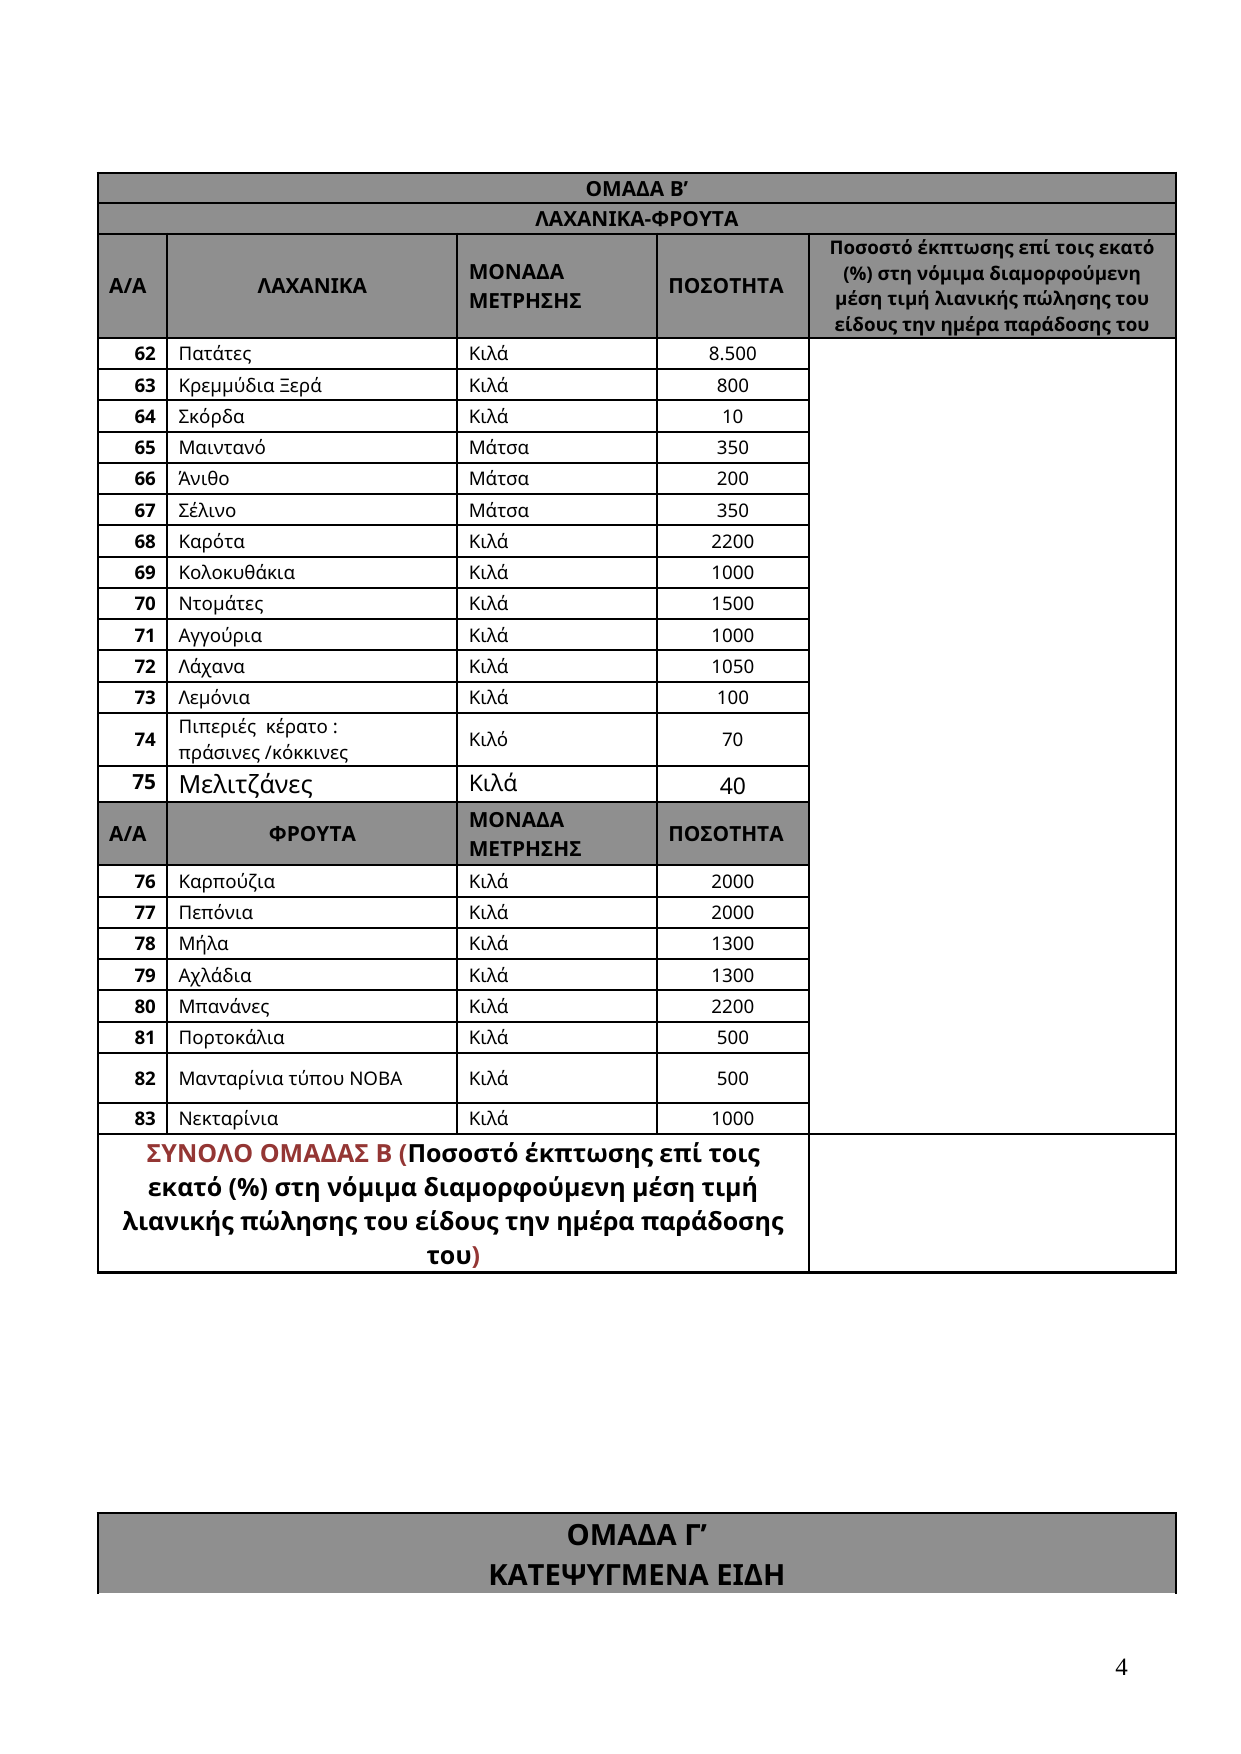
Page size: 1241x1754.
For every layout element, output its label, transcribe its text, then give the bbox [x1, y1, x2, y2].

table_cell [810, 339, 1175, 1133]
table_cell 80 [99, 991, 166, 1021]
table_cell 200 [658, 464, 808, 493]
table_cell Καρπούζια [168, 866, 456, 896]
table_cell 77 [99, 898, 166, 927]
table_cell Κιλά [458, 339, 656, 368]
table_cell 75 [99, 767, 166, 801]
table_cell ΠΟΣΟΤΗΤΑ [658, 235, 808, 337]
table_cell 2000 [658, 866, 808, 896]
table_cell 76 [99, 866, 166, 896]
table_cell Κιλά [458, 898, 656, 927]
table_cell Μελιτζάνες [168, 767, 456, 801]
table_cell ΜΟΝΑΔΑ ΜΕΤΡΗΣΗΣ [458, 803, 656, 864]
table_cell Κιλά [458, 589, 656, 618]
table_cell Ντομάτες [168, 589, 456, 618]
table_cell Σκόρδα [168, 401, 456, 431]
table_cell Κιλά [458, 1023, 656, 1052]
table_cell Κιλά [458, 401, 656, 431]
table_cell 68 [99, 526, 166, 556]
table_cell 2000 [658, 898, 808, 927]
table_cell Μανταρίνια τύπου ΝΟΒΑ [168, 1054, 456, 1102]
table_cell Κιλά [458, 767, 656, 801]
table_cell 350 [658, 495, 808, 524]
table_cell Λάχανα [168, 651, 456, 681]
table_cell Κρεμμύδια Ξερά [168, 370, 456, 399]
table_cell Μάτσα [458, 433, 656, 462]
table_cell Κιλά [458, 960, 656, 989]
table_cell Κιλά [458, 651, 656, 681]
table_cell 1000 [658, 620, 808, 649]
table_cell 70 [99, 589, 166, 618]
table_cell 73 [99, 683, 166, 712]
table_cell Κιλά [458, 526, 656, 556]
table_cell 67 [99, 495, 166, 524]
table_cell Νεκταρίνια [168, 1104, 456, 1133]
table_cell 500 [658, 1054, 808, 1102]
table_header ΟΜΑΔΑ Β’ [99, 174, 1175, 202]
table_cell 63 [99, 370, 166, 399]
table_cell ΛΑΧΑΝΙΚΑ-ΦΡΟΥΤΑ [99, 204, 1175, 233]
table_cell 40 [658, 767, 808, 801]
table_cell 66 [99, 464, 166, 493]
table_cell Κιλά [458, 370, 656, 399]
table_cell 72 [99, 651, 166, 681]
table_cell 10 [658, 401, 808, 431]
table_cell 82 [99, 1054, 166, 1102]
table_cell ΜΟΝΑΔΑ ΜΕΤΡΗΣΗΣ [458, 235, 656, 337]
table_cell Αχλάδια [168, 960, 456, 989]
table_cell 100 [658, 683, 808, 712]
table_cell Κιλά [458, 1104, 656, 1133]
table_cell Κιλά [458, 991, 656, 1021]
table_cell Ποσοστό έκπτωσης επί τοις εκατό (%) στη νόμιμα διαμορφούμενη μέση τιμή λιανικής πώλησης του είδους την ημέρα παράδοσης του [810, 235, 1175, 337]
table_cell Πατάτες [168, 339, 456, 368]
table_cell Α/Α [99, 235, 166, 337]
table_cell 71 [99, 620, 166, 649]
table_cell Κολοκυθάκια [168, 558, 456, 587]
table_cell 70 [658, 714, 808, 765]
table_cell Πιπεριές κέρατο : πράσινες /κόκκινες [168, 714, 456, 765]
table_cell 8.500 [658, 339, 808, 368]
table_cell 2200 [658, 526, 808, 556]
table_cell Σέλινο [168, 495, 456, 524]
table_cell 1050 [658, 651, 808, 681]
table_cell Καρότα [168, 526, 456, 556]
table_cell Αγγούρια [168, 620, 456, 649]
table_cell Κιλά [458, 1054, 656, 1102]
table_cell 1000 [658, 1104, 808, 1133]
table_cell 800 [658, 370, 808, 399]
table_cell 83 [99, 1104, 166, 1133]
table_cell 64 [99, 401, 166, 431]
table_cell 1000 [658, 558, 808, 587]
table_cell Μαιντανό [168, 433, 456, 462]
table_cell 81 [99, 1023, 166, 1052]
table_cell Κιλό [458, 714, 656, 765]
table_cell [810, 1135, 1175, 1271]
table_cell Μπανάνες [168, 991, 456, 1021]
table_cell ΣΥΝΟΛΟ ΟΜΑΔΑΣ Β (Ποσοστό έκπτωσης επί τοις εκατό (%) στη νόμιμα διαμορφούμενη μέση τιμή λιανικής πώλησης του είδους την ημέρα παράδοσης του) [99, 1135, 808, 1271]
table_cell 500 [658, 1023, 808, 1052]
table_cell Κιλά [458, 620, 656, 649]
table_cell ΛΑΧΑΝΙΚΑ [168, 235, 456, 337]
table_cell 1300 [658, 929, 808, 958]
table_cell ΠΟΣΟΤΗΤΑ [658, 803, 808, 864]
table_cell 350 [658, 433, 808, 462]
table_cell 2200 [658, 991, 808, 1021]
table_cell ΦΡΟΥΤΑ [168, 803, 456, 864]
table_cell Κιλά [458, 866, 656, 896]
table_cell Πορτοκάλια [168, 1023, 456, 1052]
table_header ΟΜΑΔΑ Γ’ ΚΑΤΕΨΥΓΜΕΝΑ ΕΙΔΗ [99, 1514, 1175, 1593]
table_cell Άνιθο [168, 464, 456, 493]
table_cell 74 [99, 714, 166, 765]
table_cell 78 [99, 929, 166, 958]
table_cell Α/Α [99, 803, 166, 864]
table_cell 79 [99, 960, 166, 989]
table_cell 69 [99, 558, 166, 587]
table_cell 1500 [658, 589, 808, 618]
table_cell 65 [99, 433, 166, 462]
table_cell Κιλά [458, 558, 656, 587]
table_cell Λεμόνια [168, 683, 456, 712]
table_cell Κιλά [458, 683, 656, 712]
table_cell 1300 [658, 960, 808, 989]
table_cell Πεπόνια [168, 898, 456, 927]
table_cell Μήλα [168, 929, 456, 958]
table_cell Μάτσα [458, 464, 656, 493]
table_cell Μάτσα [458, 495, 656, 524]
table_cell Κιλά [458, 929, 656, 958]
table_cell 62 [99, 339, 166, 368]
